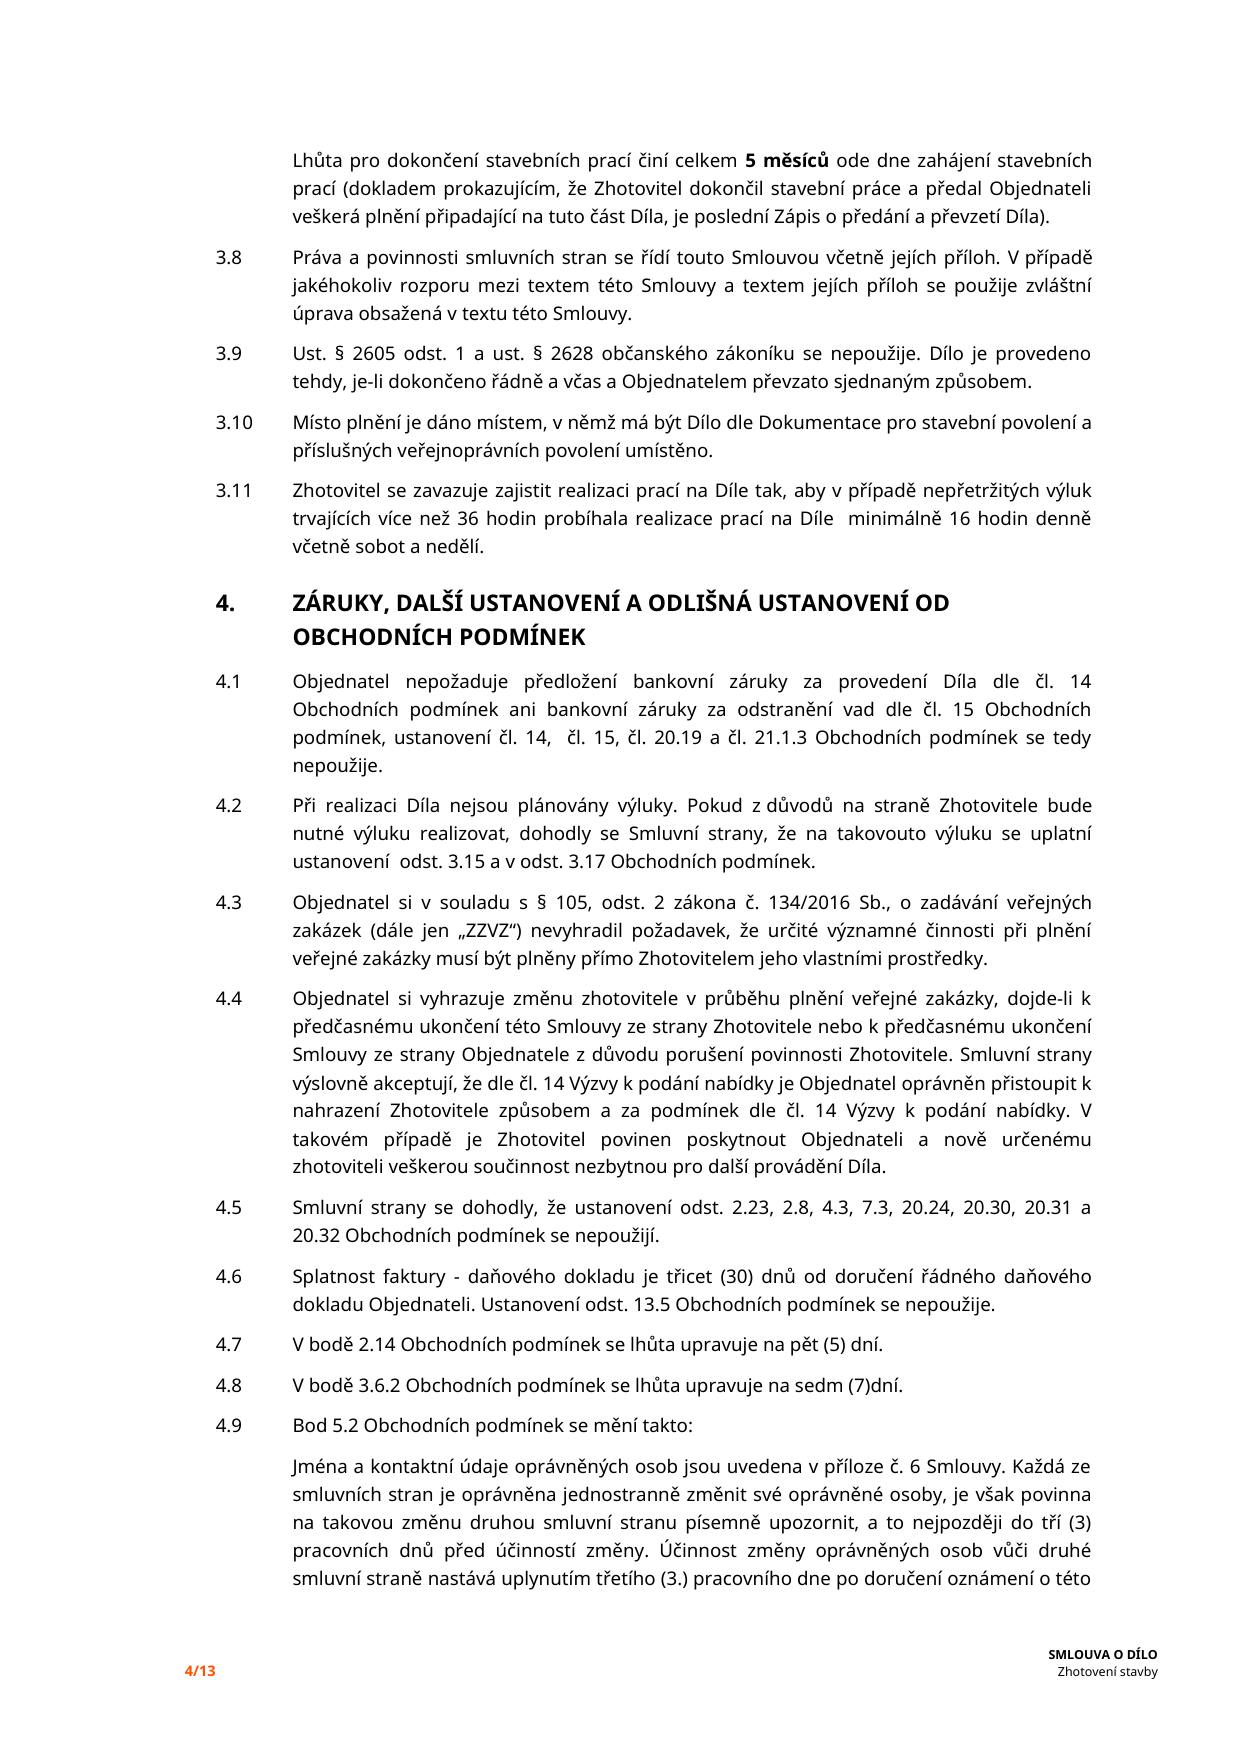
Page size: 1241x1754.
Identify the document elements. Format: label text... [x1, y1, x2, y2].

text Zhotovitel se zavazuje zajistit realizaci prací na Díle tak, aby v případě nepřetržitých výluk trvajících více než 36 hodin probíhala realizace prací na Díle minimálně 16 hodin denně včetně sobot a nedělí. [216, 478, 1093, 559]
text Při realizaci Díla nejsou plánovány výluky. Pokud z důvodů na straně Zhotovitele bude nutné výluku realizovat, dohodly se Smluvní strany, že na takovouto výluku se uplatní ustanovení odst. 3.15 a v odst. 3.17 Obchodních podmínek. [216, 793, 1093, 874]
text V bodě 2.14 Obchodních podmínek se lhůta upravuje na pět (5) dní. [216, 1331, 1093, 1357]
text Smluvní strany se dohodly, že ustanovení odst. 2.23, 2.8, 4.3, 7.3, 20.24, 20.30, 20.31 a 20.32 Obchodních podmínek se nepoužijí. [216, 1194, 1093, 1248]
text ZÁRUKY, DALŠÍ USTANOVENÍ A ODLIŠNÁ USTANOVENÍ OD OBCHODNÍCH PODMÍNEK [216, 587, 1093, 652]
text Lhůta pro dokončení stavebních prací činí celkem 5 měsíců ode dne zahájení stavebních prací (dokladem prokazujícím, že Zhotovitel dokončil stavební práce a předal Objednateli veškerá plnění připadající na tuto část Díla, je poslední Zápis o předání a převzetí Díla). [292, 147, 1093, 229]
text V bodě 3.6.2 Obchodních podmínek se lhůta upravuje na sedm (7)dní. [216, 1372, 1093, 1397]
text Objednatel si vyhrazuje změnu zhotovitele v průběhu plnění veřejné zakázky, dojde-li k předčasnému ukončení této Smlouvy ze strany Zhotovitele nebo k předčasnému ukončení Smlouvy ze strany Objednatele z důvodu porušení povinnosti Zhotovitele. Smluvní strany výslovně akceptují, že dle čl. 14 Výzvy k podání nabídky je Objednatel oprávněn přistoupit k nahrazení Zhotovitele způsobem a za podmínek dle čl. 14 Výzvy k podání nabídky. V takovém případě je Zhotovitel povinen poskytnout Objednateli a nově určenému zhotoviteli veškerou součinnost nezbytnou pro další provádění Díla. [216, 986, 1093, 1179]
text Objednatel nepožaduje předložení bankovní záruky za provedení Díla dle čl. 14 Obchodních podmínek ani bankovní záruky za odstranění vad dle čl. 15 Obchodních podmínek, ustanovení čl. 14, čl. 15, čl. 20.19 a čl. 21.1.3 Obchodních podmínek se tedy nepoužije. [216, 668, 1093, 778]
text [292, 1453, 1093, 1591]
text Práva a povinnosti smluvních stran se řídí touto Smlouvou včetně jejích příloh. V případě jakéhokoliv rozporu mezi textem této Smlouvy a textem jejích příloh se použije zvláštní úprava obsažená v textu této Smlouvy. [216, 244, 1093, 326]
text Ust. § 2605 odst. 1 a ust. § 2628 občanského zákoníku se nepoužije. Dílo je provedeno tehdy, je-li dokončeno řádně a včas a Objednatelem převzato sjednaným způsobem. [216, 341, 1093, 394]
text Splatnost faktury - daňového dokladu je třicet (30) dnů od doručení řádného daňového dokladu Objednateli. Ustanovení odst. 13.5 Obchodních podmínek se nepoužije. [216, 1263, 1093, 1316]
text Místo plnění je dáno místem, v němž má být Dílo dle Dokumentace pro stavební povolení a příslušných veřejnoprávních povolení umístěno. [216, 409, 1093, 463]
text Bod 5.2 Obchodních podmínek se mění takto: [216, 1412, 1093, 1438]
text Objednatel si v souladu s § 105, odst. 2 zákona č. 134/2016 Sb., o zadávání veřejných zakázek (dále jen „ZZVZ“) nevyhradil požadavek, že určité významné činnosti při plnění veřejné zakázky musí být plněny přímo Zhotovitelem jeho vlastními prostředky. [216, 889, 1093, 971]
